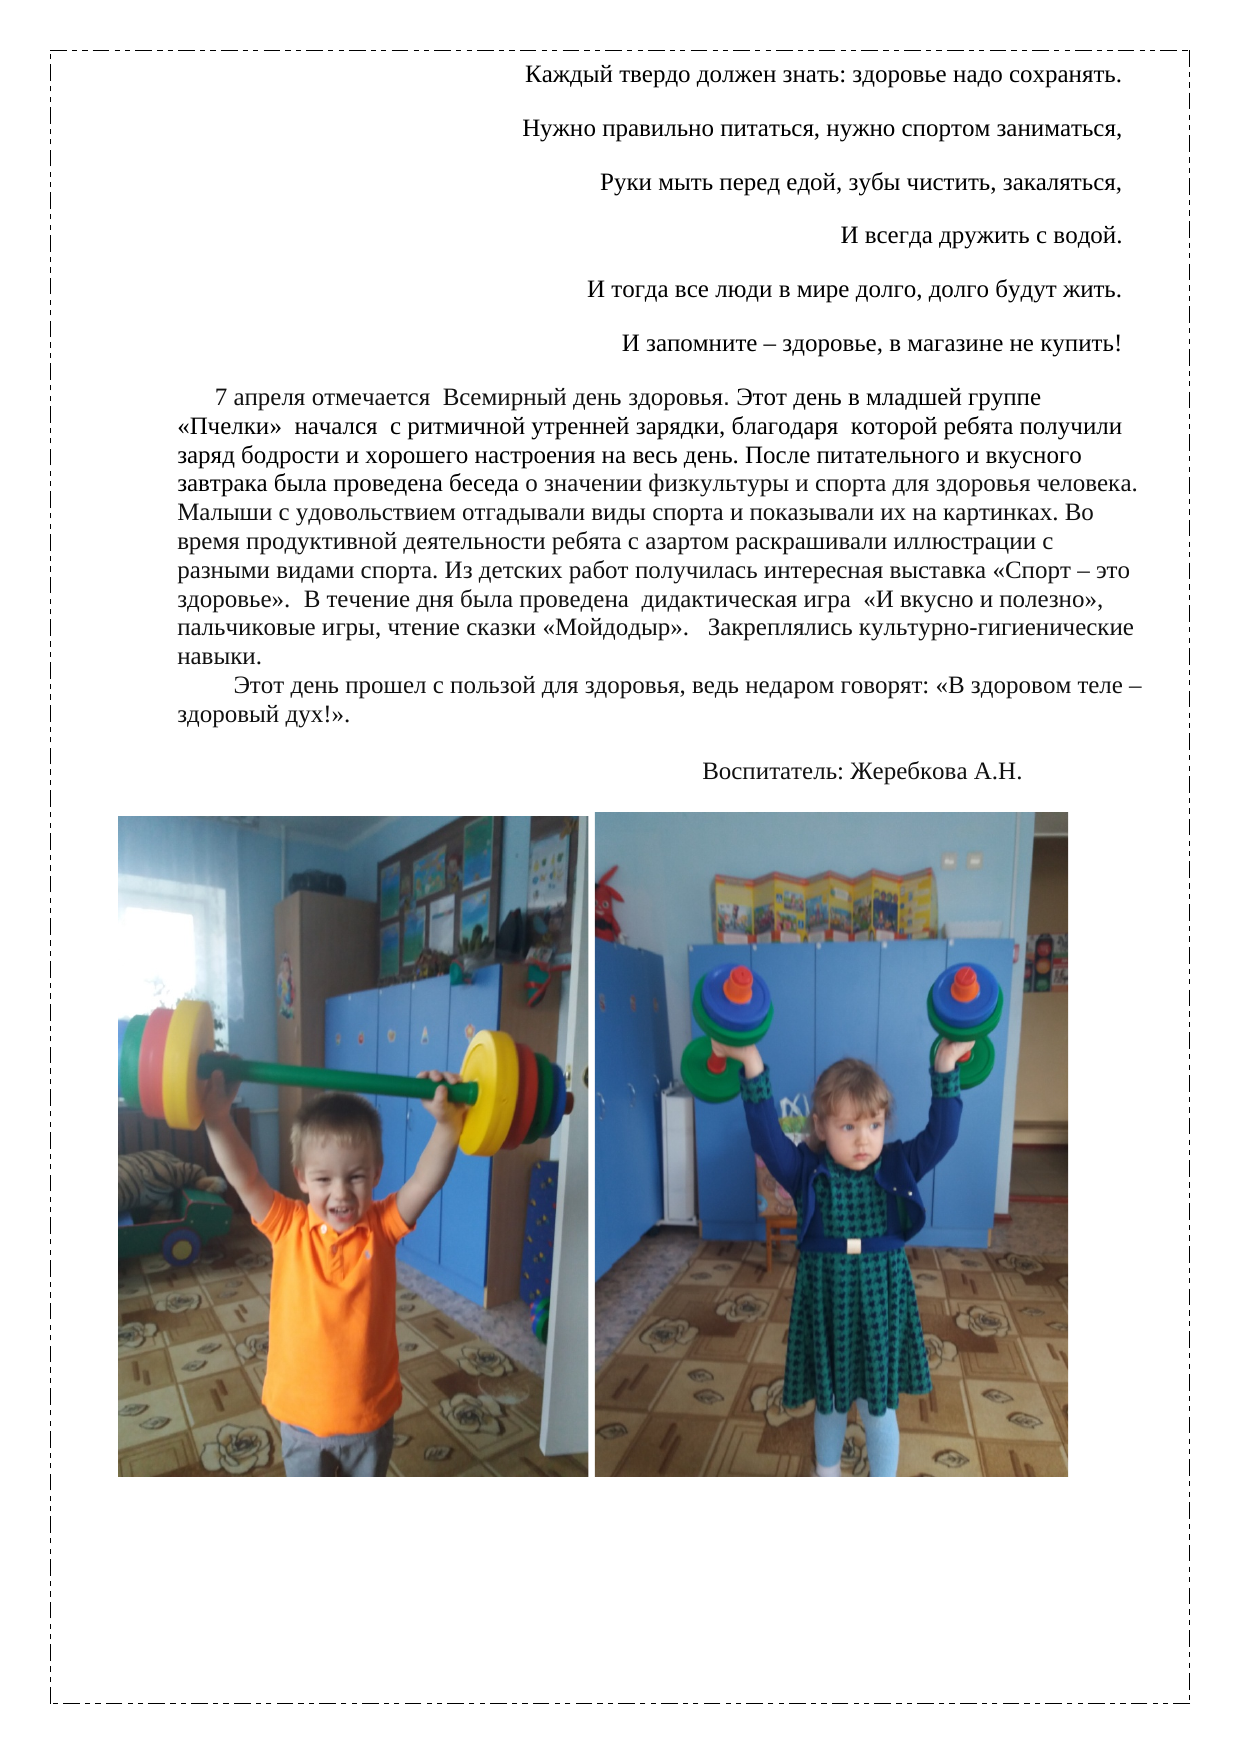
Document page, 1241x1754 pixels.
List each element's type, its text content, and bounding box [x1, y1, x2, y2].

text Воспитатель: Жеребкова А.Н. [177, 756, 1152, 785]
text Нужно правильно питаться, нужно спортом заниматься, [177, 113, 1122, 142]
picture [594, 812, 1069, 1477]
text Каждый твердо должен знать: здоровье надо сохранять. [177, 59, 1122, 88]
text Этот день прошел с пользой для здоровья, ведь недаром говорят: «В здоровом теле – здоровый дух!». [177, 670, 1152, 727]
text И всегда дружить с водой. [177, 221, 1122, 249]
text И запомните – здоровье, в магазине не купить! [177, 328, 1122, 357]
text И тогда все люди в мире долго, долго будут жить. [177, 274, 1122, 303]
text Руки мыть перед едой, зубы чистить, закаляться, [177, 167, 1122, 196]
text 7 апреля отмечается Всемирный день здоровья. Этот день в младшей группе «Пчелки» начался с ритмичной утренней зарядки, благодаря которой ребята получили заряд бодрости и хорошего настроения на весь день. После питательного и вкусного завтрака была проведена беседа о значении физкультуры и спорта для здоровья человека. Малыши с удовольствием отгадывали виды спорта и показывали их на картинках. Во время продуктивной деятельности ребята с азартом раскрашивали иллюстрации с разными видами спорта. Из детских работ получилась интересная выставка «Спорт – это здоровье». В течение дня была проведена дидактическая игра «И вкусно и полезно», пальчиковые игры, чтение сказки «Мойдодыр». Закреплялись культурно-гигиенические навыки. [177, 382, 1152, 670]
picture [118, 816, 589, 1477]
